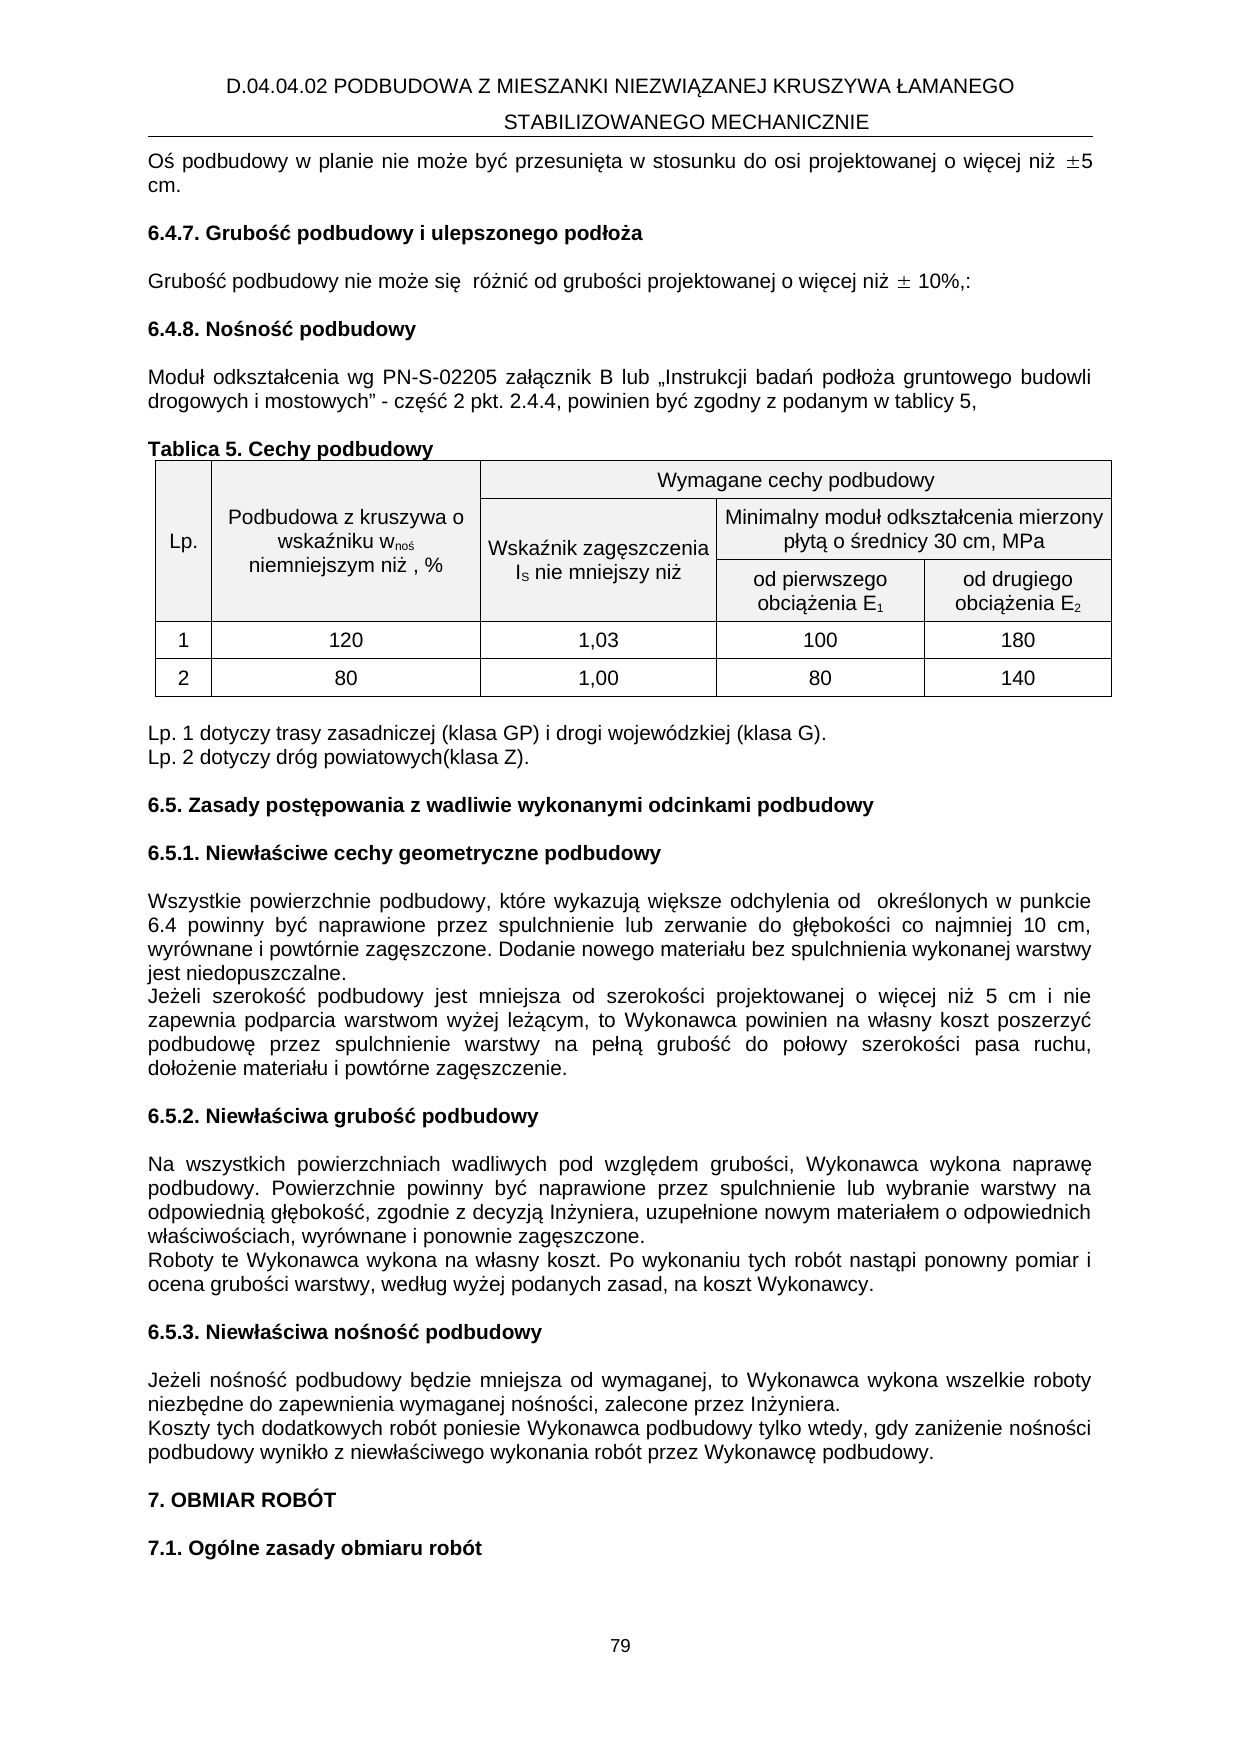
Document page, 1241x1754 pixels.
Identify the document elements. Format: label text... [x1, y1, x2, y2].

text Oś podbudowy w planie nie może być przesunięta w stosunku do osi projektowanej o więcej niż 5 cm. [148, 149, 1093, 197]
text Koszty tych dodatkowych robót poniesie Wykonawca podbudowy tylko wtedy, gdy zaniżenie nośności podbudowy wynikło z niewłaściwego wykonania robót przez Wykonawcę podbudowy. [148, 1416, 1093, 1463]
text 6.4.8. Nośność podbudowy [148, 317, 1093, 341]
text 7. OBMIAR ROBÓT [148, 1487, 1093, 1511]
table_cell 2 [156, 659, 211, 696]
text Na wszystkich powierzchniach wadliwych pod względem grubości, Wykonawca wykona naprawę podbudowy. Powierzchnie powinny być naprawione przez spulchnienie lub wybranie warstwy na odpowiednią głębokość, zgodnie z decyzją Inżyniera, uzupełnione nowym materiałem o odpowiednich właściwościach, wyrównane i ponownie zagęszczone. [148, 1152, 1093, 1248]
text Grubość podbudowy nie może się różnić od grubości projektowanej o więcej niż 10%,: [148, 269, 1093, 293]
text 6.5.3. Niewłaściwa nośność podbudowy [148, 1320, 1093, 1344]
text Lp. 1 dotyczy trasy zasadniczej (klasa GP) i drogi wojewódzkiej (klasa G). [148, 721, 1093, 745]
text 6.5. Zasady postępowania z wadliwie wykonanymi odcinkami podbudowy [148, 793, 1093, 817]
text Tablica 5. Cechy podbudowy [148, 436, 1093, 460]
table_cell 80 [212, 659, 480, 696]
table_cell 100 [717, 622, 924, 658]
text 7.1. Ogólne zasady obmiaru robót [148, 1535, 1093, 1559]
table_cell 180 [925, 622, 1111, 658]
text 6.5.1. Niewłaściwe cechy geometryczne podbudowy [148, 841, 1093, 864]
text Jeżeli nośność podbudowy będzie mniejsza od wymaganej, to Wykonawca wykona wszelkie roboty niezbędne do zapewnienia wymaganej nośności, zalecone przez Inżyniera. [148, 1368, 1093, 1416]
text Jeżeli szerokość podbudowy jest mniejsza od szerokości projektowanej o więcej niż 5 cm i nie zapewnia podparcia warstwom wyżej leżącym, to Wykonawca powinien na własny koszt poszerzyć podbudowę przez spulchnienie warstwy na pełną grubość do połowy szerokości pasa ruchu, dołożenie materiału i powtórne zagęszczenie. [148, 984, 1093, 1080]
text Moduł odkształcenia wg PN-S-02205 załącznik B lub „Instrukcji badań podłoża gruntowego budowli drogowych i mostowych” - część 2 pkt. 2.4.4, powinien być zgodny z podanym w tablicy 5, [148, 364, 1093, 412]
table_cell 140 [925, 659, 1111, 696]
table_cell od pierwszego obciążenia E1 [717, 560, 924, 621]
text Roboty te Wykonawca wykona na własny koszt. Po wykonaniu tych robót nastąpi ponowny pomiar i ocena grubości warstwy, według wyżej podanych zasad, na koszt Wykonawcy. [148, 1248, 1093, 1296]
text 6.5.2. Niewłaściwa grubość podbudowy [148, 1104, 1093, 1128]
table_cell Wskaźnik zagęszczenia IS nie mniejszy niż [481, 499, 716, 621]
table_cell 1,03 [481, 622, 716, 658]
table_header Podbudowa z kruszywa o wskaźniku wnoś niemniejszym niż , % [212, 461, 480, 621]
text Lp. 2 dotyczy dróg powiatowych(klasa Z). [148, 745, 1093, 769]
table_cell 120 [212, 622, 480, 658]
table_cell 80 [717, 659, 924, 696]
table_cell Minimalny moduł odkształcenia mierzony płytą o średnicy 30 cm, MPa [717, 499, 1111, 559]
text 6.4.7. Grubość podbudowy i ulepszonego podłoża [148, 221, 1093, 245]
table_header Wymagane cechy podbudowy [481, 461, 1111, 498]
table_cell 1,00 [481, 659, 716, 696]
table_header Lp. [156, 461, 211, 621]
text Wszystkie powierzchnie podbudowy, które wykazują większe odchylenia od określonych w punkcie 6.4 powinny być naprawione przez spulchnienie lub zerwanie do głębokości co najmniej 10 cm, wyrównane i powtórnie zagęszczone. Dodanie nowego materiału bez spulchnienia wykonanej warstwy jest niedopuszczalne. [148, 888, 1093, 984]
table_cell 1 [156, 622, 211, 658]
table_cell od drugiego obciążenia E2 [925, 560, 1111, 621]
